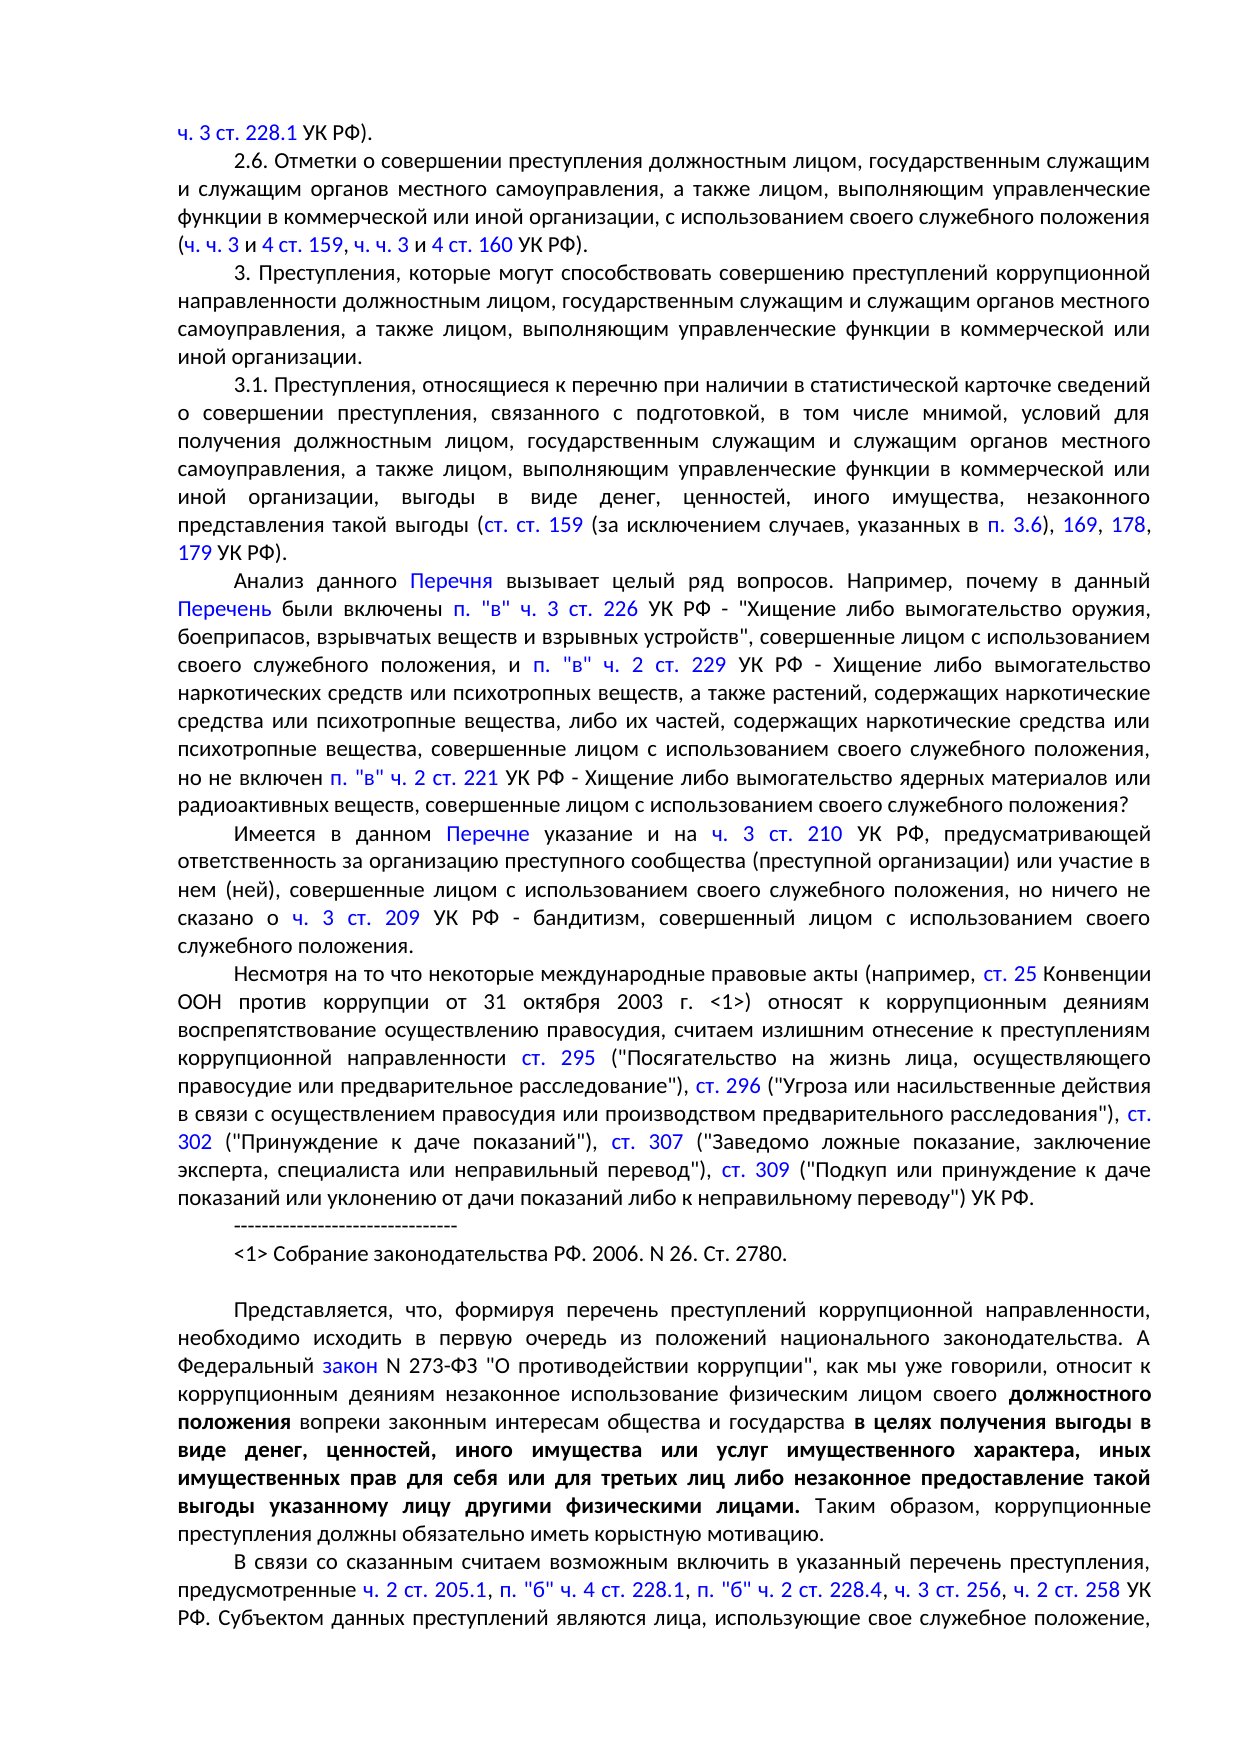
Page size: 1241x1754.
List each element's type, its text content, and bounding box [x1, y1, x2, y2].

text Анализ данного Перечня вызывает целый ряд вопросов. Например, почему в данный Перечень были включены п. "в" ч. 3 ст. 226 УК РФ - "Хищение либо вымогательство оружия, боеприпасов, взрывчатых веществ и взрывных устройств", совершенные лицом с использованием своего служебного положения, и п. "в" ч. 2 ст. 229 УК РФ - Хищение либо вымогательство наркотических средств или психотропных веществ, а также растений, содержащих наркотические средства или психотропные вещества, либо их частей, содержащих наркотические средства или психотропные вещества, совершенные лицом с использованием своего служебного положения, но не включен п. "в" ч. 2 ст. 221 УК РФ - Хищение либо вымогательство ядерных материалов или радиоактивных веществ, совершенные лицом с использованием своего служебного положения? [177, 566, 1152, 819]
text Представляется, что, формируя перечень преступлений коррупционной направленности, необходимо исходить в первую очередь из положений национального законодательства. А Федеральный закон N 273-ФЗ "О противодействии коррупции", как мы уже говорили, относит к коррупционным деяниям незаконное использование физическим лицом своего должностного положения вопреки законным интересам общества и государства в целях получения выгоды в виде денег, ценностей, иного имущества или услуг имущественного характера, иных имущественных прав для себя или для третьих лиц либо незаконное предоставление такой выгоды указанному лицу другими физическими лицами. Таким образом, коррупционные преступления должны обязательно иметь корыстную мотивацию. [177, 1295, 1152, 1547]
text 3. Преступления, которые могут способствовать совершению преступлений коррупционной направленности должностным лицом, государственным служащим и служащим органов местного самоуправления, а также лицом, выполняющим управленческие функции в коммерческой или иной организации. [177, 258, 1152, 370]
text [177, 1547, 1152, 1631]
text 2.6. Отметки о совершении преступления должностным лицом, государственным служащим и служащим органов местного самоуправления, а также лицом, выполняющим управленческие функции в коммерческой или иной организации, с использованием своего служебного положения (ч. ч. 3 и 4 ст. 159, ч. ч. 3 и 4 ст. 160 УК РФ). [177, 146, 1152, 258]
text Несмотря на то что некоторые международные правовые акты (например, ст. 25 Конвенции ООН против коррупции от 31 октября 2003 г. <1>) относят к коррупционным деяниям воспрепятствование осуществлению правосудия, считаем излишним отнесение к преступлениям коррупционной направленности ст. 295 ("Посягательство на жизнь лица, осуществляющего правосудие или предварительное расследование"), ст. 296 ("Угроза или насильственные действия в связи с осуществлением правосудия или производством предварительного расследования"), ст. 302 ("Принуждение к даче показаний"), ст. 307 ("Заведомо ложные показание, заключение эксперта, специалиста или неправильный перевод"), ст. 309 ("Подкуп или принуждение к даче показаний или уклонению от дачи показаний либо к неправильному переводу") УК РФ. [177, 959, 1152, 1211]
text Имеется в данном Перечне указание и на ч. 3 ст. 210 УК РФ, предусматривающей ответственность за организацию преступного сообщества (преступной организации) или участие в нем (ней), совершенные лицом с использованием своего служебного положения, но ничего не сказано о ч. 3 ст. 209 УК РФ - бандитизм, совершенный лицом с использованием своего служебного положения. [177, 819, 1152, 959]
text 3.1. Преступления, относящиеся к перечню при наличии в статистической карточке сведений о совершении преступления, связанного с подготовкой, в том числе мнимой, условий для получения должностным лицом, государственным служащим и служащим органов местного самоуправления, а также лицом, выполняющим управленческие функции в коммерческой или иной организации, выгоды в виде денег, ценностей, иного имущества, незаконного представления такой выгоды (ст. ст. 159 (за исключением случаев, указанных в п. 3.6), 169, 178, 179 УК РФ). [177, 370, 1152, 566]
text -------------------------------- [177, 1211, 1152, 1239]
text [177, 118, 1152, 146]
text <1> Собрание законодательства РФ. 2006. N 26. Ст. 2780. [177, 1239, 1152, 1267]
